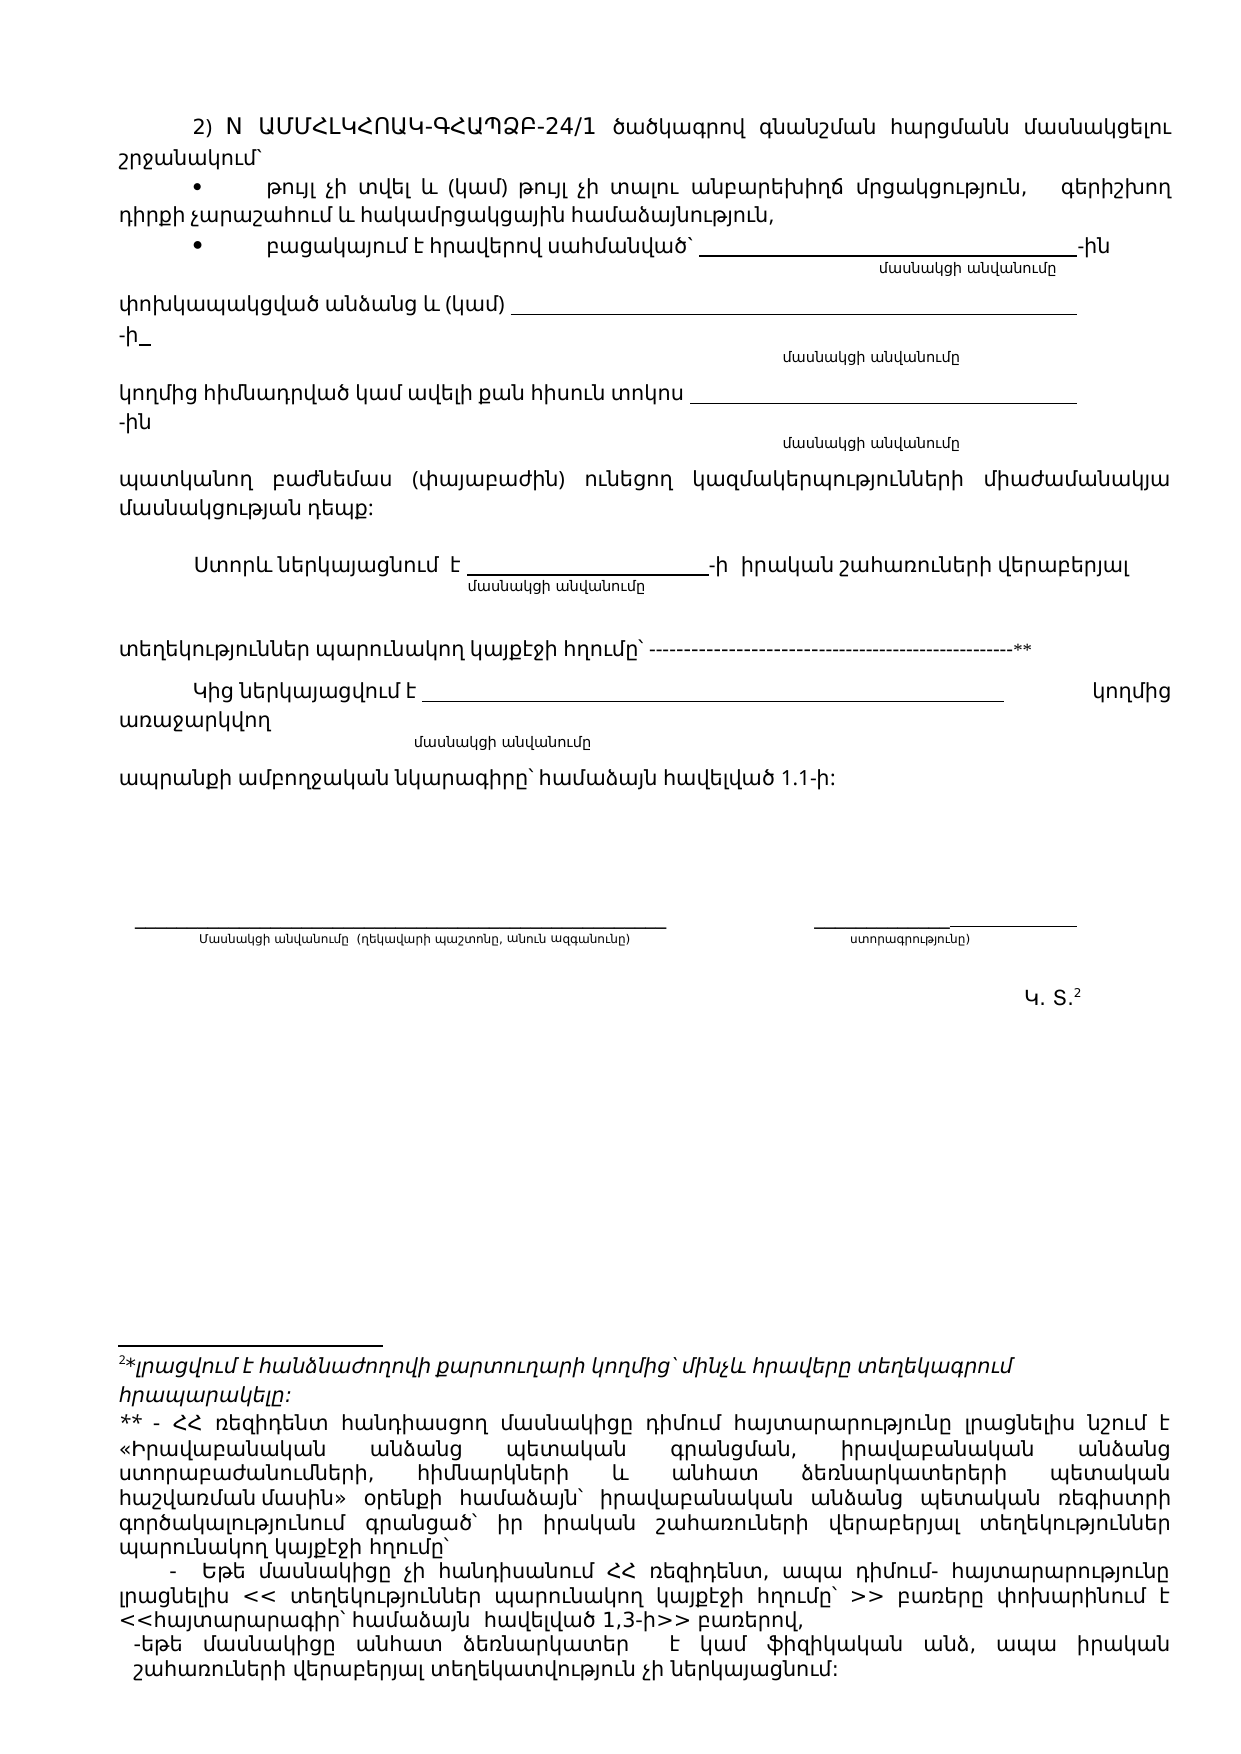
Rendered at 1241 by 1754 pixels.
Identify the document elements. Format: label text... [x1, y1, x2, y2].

text մասնակցի անվանումը [118, 733, 1171, 763]
text Կից ներկայացվում է կողմից առաջարկվող [118, 677, 1171, 733]
list բացակայում է հրավերով սահմանված` -ին [118, 229, 1171, 260]
text մասնակցի անվանումը [118, 260, 1171, 289]
text մասնակցի անվանումը [118, 349, 1171, 378]
list թույլ չի տվել և (կամ) թույլ չի տալու անբարեխիղճ մրցակցություն, գերիշխող դիրքի չարաշահում և հակամրցակցային համաձայնություն, [118, 172, 1171, 229]
text Կ. Տ. [118, 986, 1171, 1011]
text փոխկապակցված անձանց և (կամ) -ի [118, 289, 1171, 349]
text 2) N ԱՄՄՀԼԿՀՈԱԿ-ԳՀԱՊՁԲ-24/1 ծածկագրով գնանշման հարցմանն մասնակցելու շրջանակում` [118, 112, 1171, 172]
text մասնակցի անվանումը [118, 578, 1171, 607]
text Ստորև ներկայացնում է -ի իրական շահառուների վերաբերյալ [193, 550, 1171, 578]
text կողմից հիմնադրված կամ ավելի քան հիսուն տոկոս -ին [118, 378, 1171, 435]
text պատկանող բաժնեմաս (փայաբաժին) ունեցող կազմակերպությունների միաժամանակյա մասնակցության դեպք: [118, 464, 1171, 521]
text ապրանքի ամբողջական նկարագիրը՝ համաձայն հավելված 1.1-ի: [118, 763, 1171, 791]
text տեղեկություններ պարունակող կայքէջի հղումը՝ ----------------------------------------------------** [118, 634, 1171, 662]
text ___________________________________________________ _____________ Մասնակցի անվանումը (ղեկավարի պաշտոնը, անուն ազգանունը) ստորագրությունը) [118, 905, 1171, 957]
text մասնակցի անվանումը [118, 435, 1171, 464]
